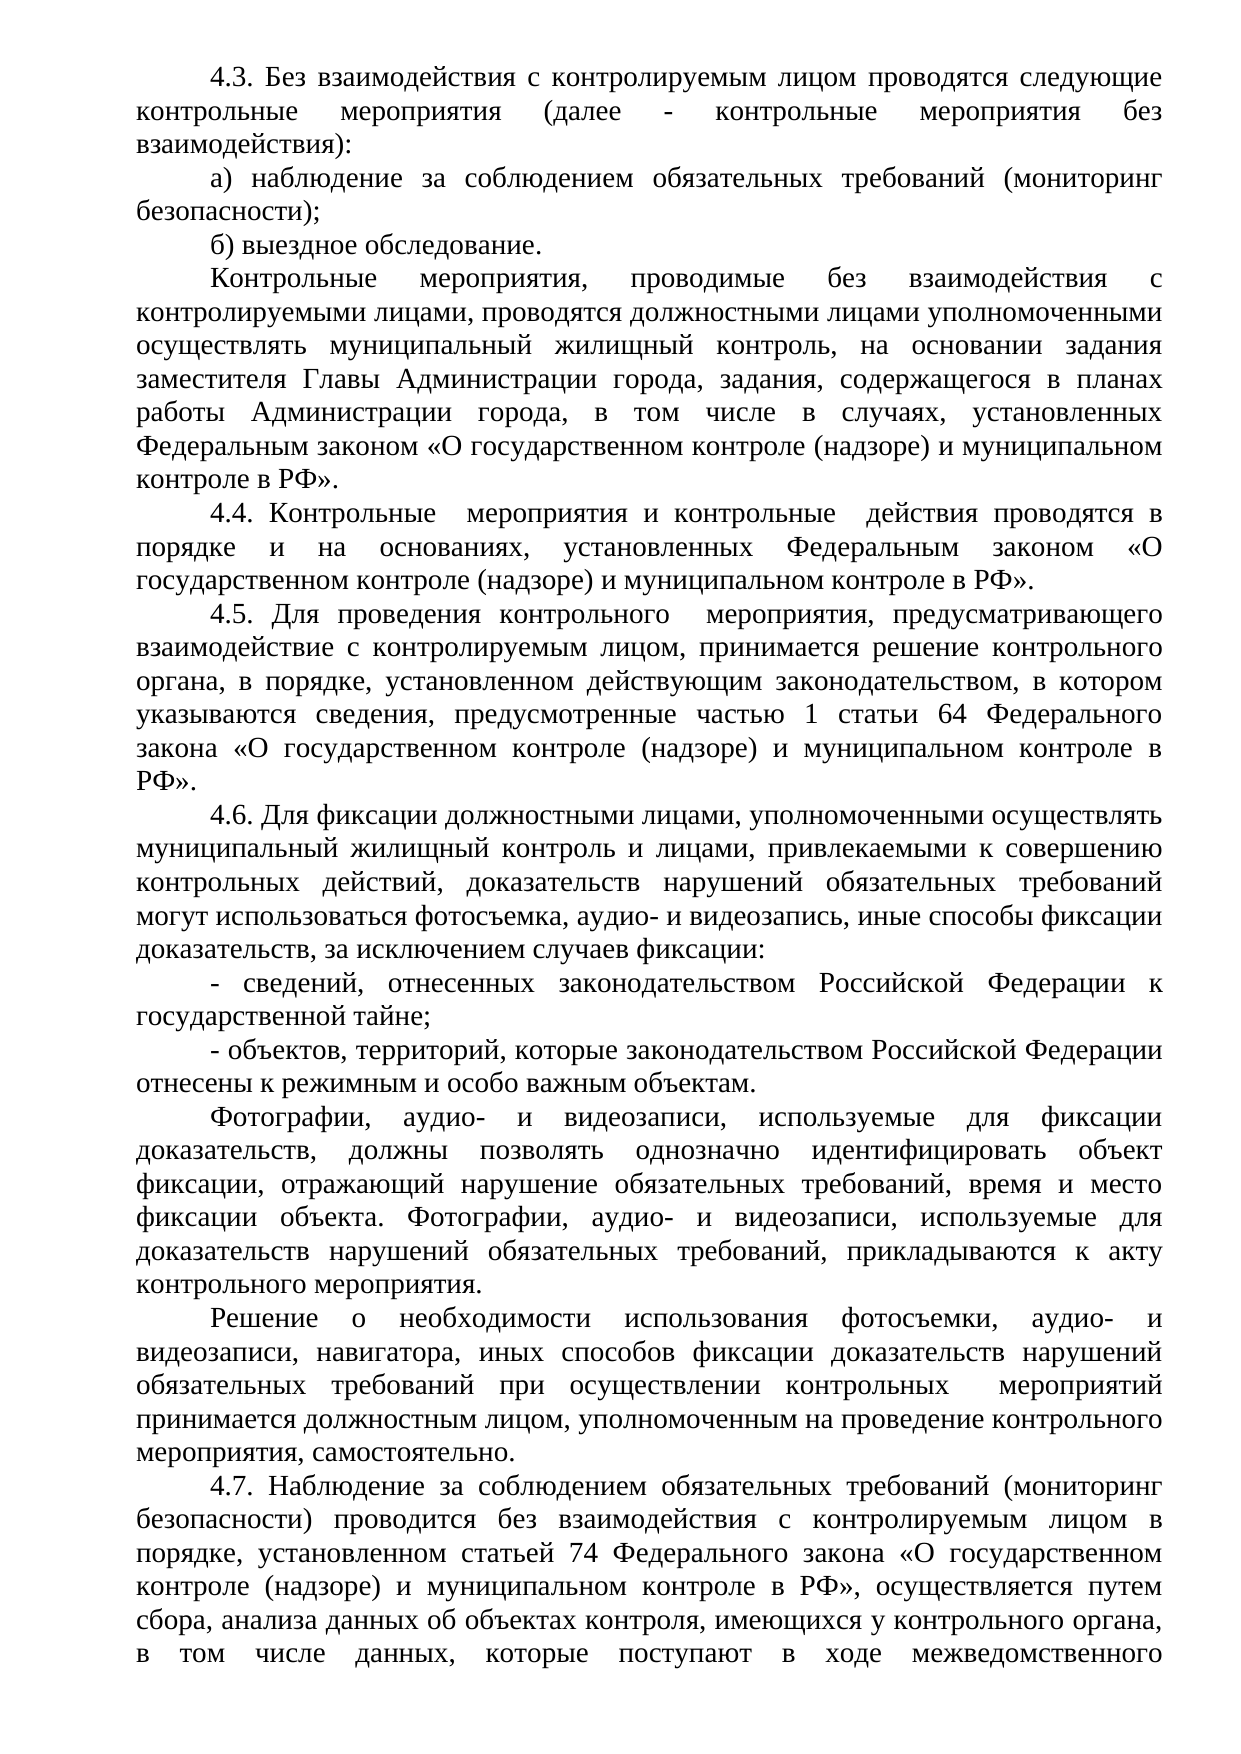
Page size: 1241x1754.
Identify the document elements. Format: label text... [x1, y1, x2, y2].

text б) выездное обследование. [136, 227, 1163, 260]
text 4.6. Для фиксации должностными лицами, уполномоченными осуществлять муниципальный жилищный контроль и лицами, привлекаемыми к совершению контрольных действий, доказательств нарушений обязательных требований могут использоваться фотосъемка, аудио- и видеозапись, иные способы фиксации доказательств, за исключением случаев фиксации: [136, 797, 1163, 965]
text - сведений, отнесенных законодательством Российской Федерации к государственной тайне; [136, 965, 1163, 1032]
text - объектов, территорий, которые законодательством Российской Федерации отнесены к режимным и особо важным объектам. [136, 1032, 1163, 1099]
text а) наблюдение за соблюдением обязательных требований (мониторинг безопасности); [136, 160, 1163, 227]
text 4.4. Контрольные мероприятия и контрольные действия проводятся в порядке и на основаниях, установленных Федеральным законом «О государственном контроле (надзоре) и муниципальном контроле в РФ». [136, 495, 1163, 596]
text Решение о необходимости использования фотосъемки, аудио- и видеозаписи, навигатора, иных способов фиксации доказательств нарушений обязательных требований при осуществлении контрольных мероприятий принимается должностным лицом, уполномоченным на проведение контрольного мероприятия, самостоятельно. [136, 1300, 1163, 1468]
text Контрольные мероприятия, проводимые без взаимодействия с контролируемыми лицами, проводятся должностными лицами уполномоченными осуществлять муниципальный жилищный контроль, на основании задания заместителя Главы Администрации города, задания, содержащегося в планах работы Администрации города, в том числе в случаях, установленных Федеральным законом «О государственном контроле (надзоре) и муниципальном контроле в РФ». [136, 260, 1163, 495]
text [136, 1468, 1163, 1669]
text 4.3. Без взаимодействия с контролируемым лицом проводятся следующие контрольные мероприятия (далее - контрольные мероприятия без взаимодействия): [136, 59, 1163, 160]
text Фотографии, аудио- и видеозаписи, используемые для фиксации доказательств, должны позволять однозначно идентифицировать объект фиксации, отражающий нарушение обязательных требований, время и место фиксации объекта. Фотографии, аудио- и видеозаписи, используемые для доказательств нарушений обязательных требований, прикладываются к акту контрольного мероприятия. [136, 1099, 1163, 1300]
text 4.5. Для проведения контрольного мероприятия, предусматривающего взаимодействие с контролируемым лицом, принимается решение контрольного органа, в порядке, установленном действующим законодательством, в котором указываются сведения, предусмотренные частью 1 статьи 64 Федерального закона «О государственном контроле (надзоре) и муниципальном контроле в РФ». [136, 596, 1163, 797]
